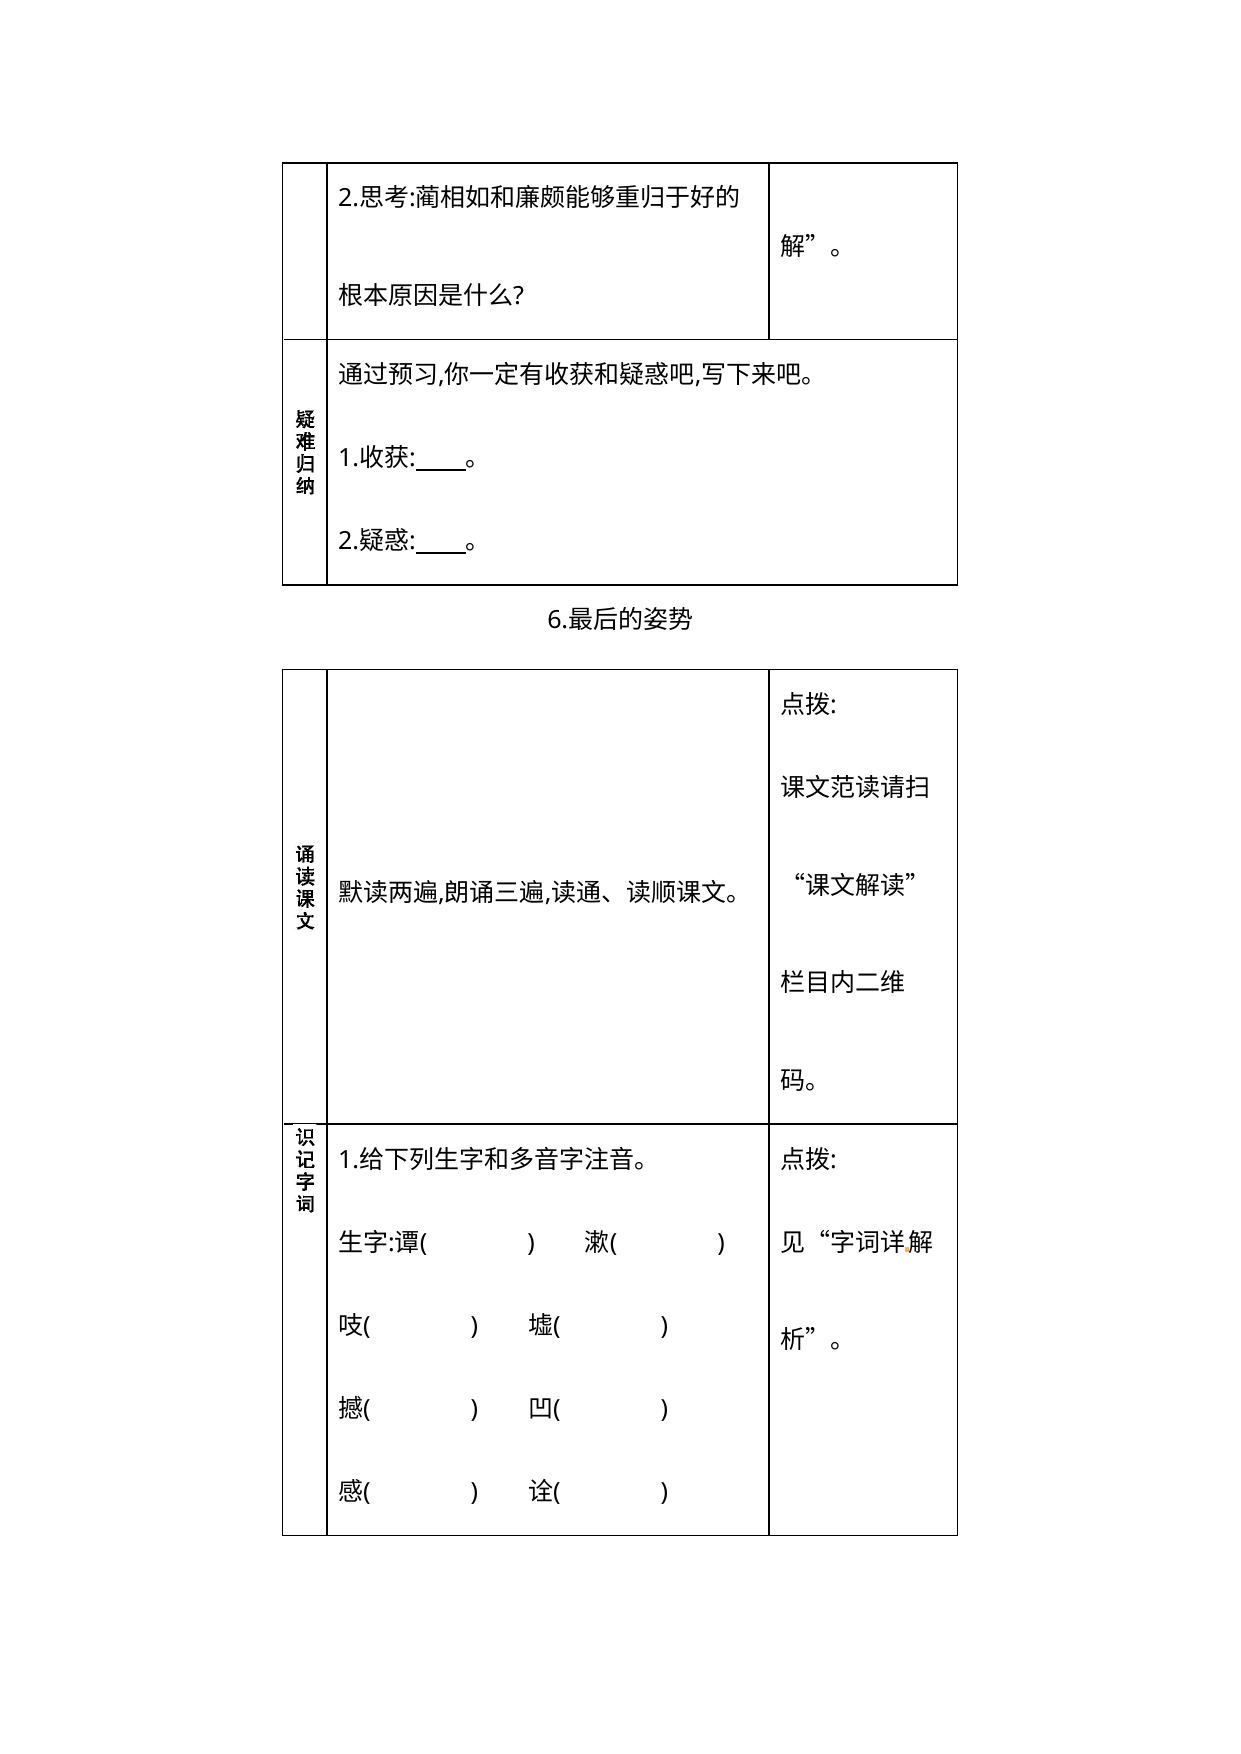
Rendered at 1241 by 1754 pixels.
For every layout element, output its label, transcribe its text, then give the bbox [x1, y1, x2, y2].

table_cell [283, 1124, 326, 1535]
table_header 点拨: 课文范读请扫“课文解读”栏目内二维码。 [770, 670, 957, 1123]
picture [293, 1124, 317, 1215]
table_header [283, 670, 326, 1123]
table_header 默读两遍,朗诵三遍,读通、读顺课文。 [328, 670, 768, 1123]
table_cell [328, 164, 768, 338]
table_cell [283, 340, 326, 584]
table_cell [283, 164, 326, 338]
picture [293, 407, 317, 497]
table_cell 点拨: 见“字词详解析”。 [770, 1125, 957, 1535]
table_cell 通过预习,你一定有收获和疑惑吧,写下来吧。 1.收获: 。 2.疑惑: 。 [328, 340, 957, 584]
picture [293, 841, 317, 932]
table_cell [770, 164, 957, 338]
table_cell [328, 1125, 768, 1535]
text 6.最后的姿势 [187, 585, 1053, 650]
